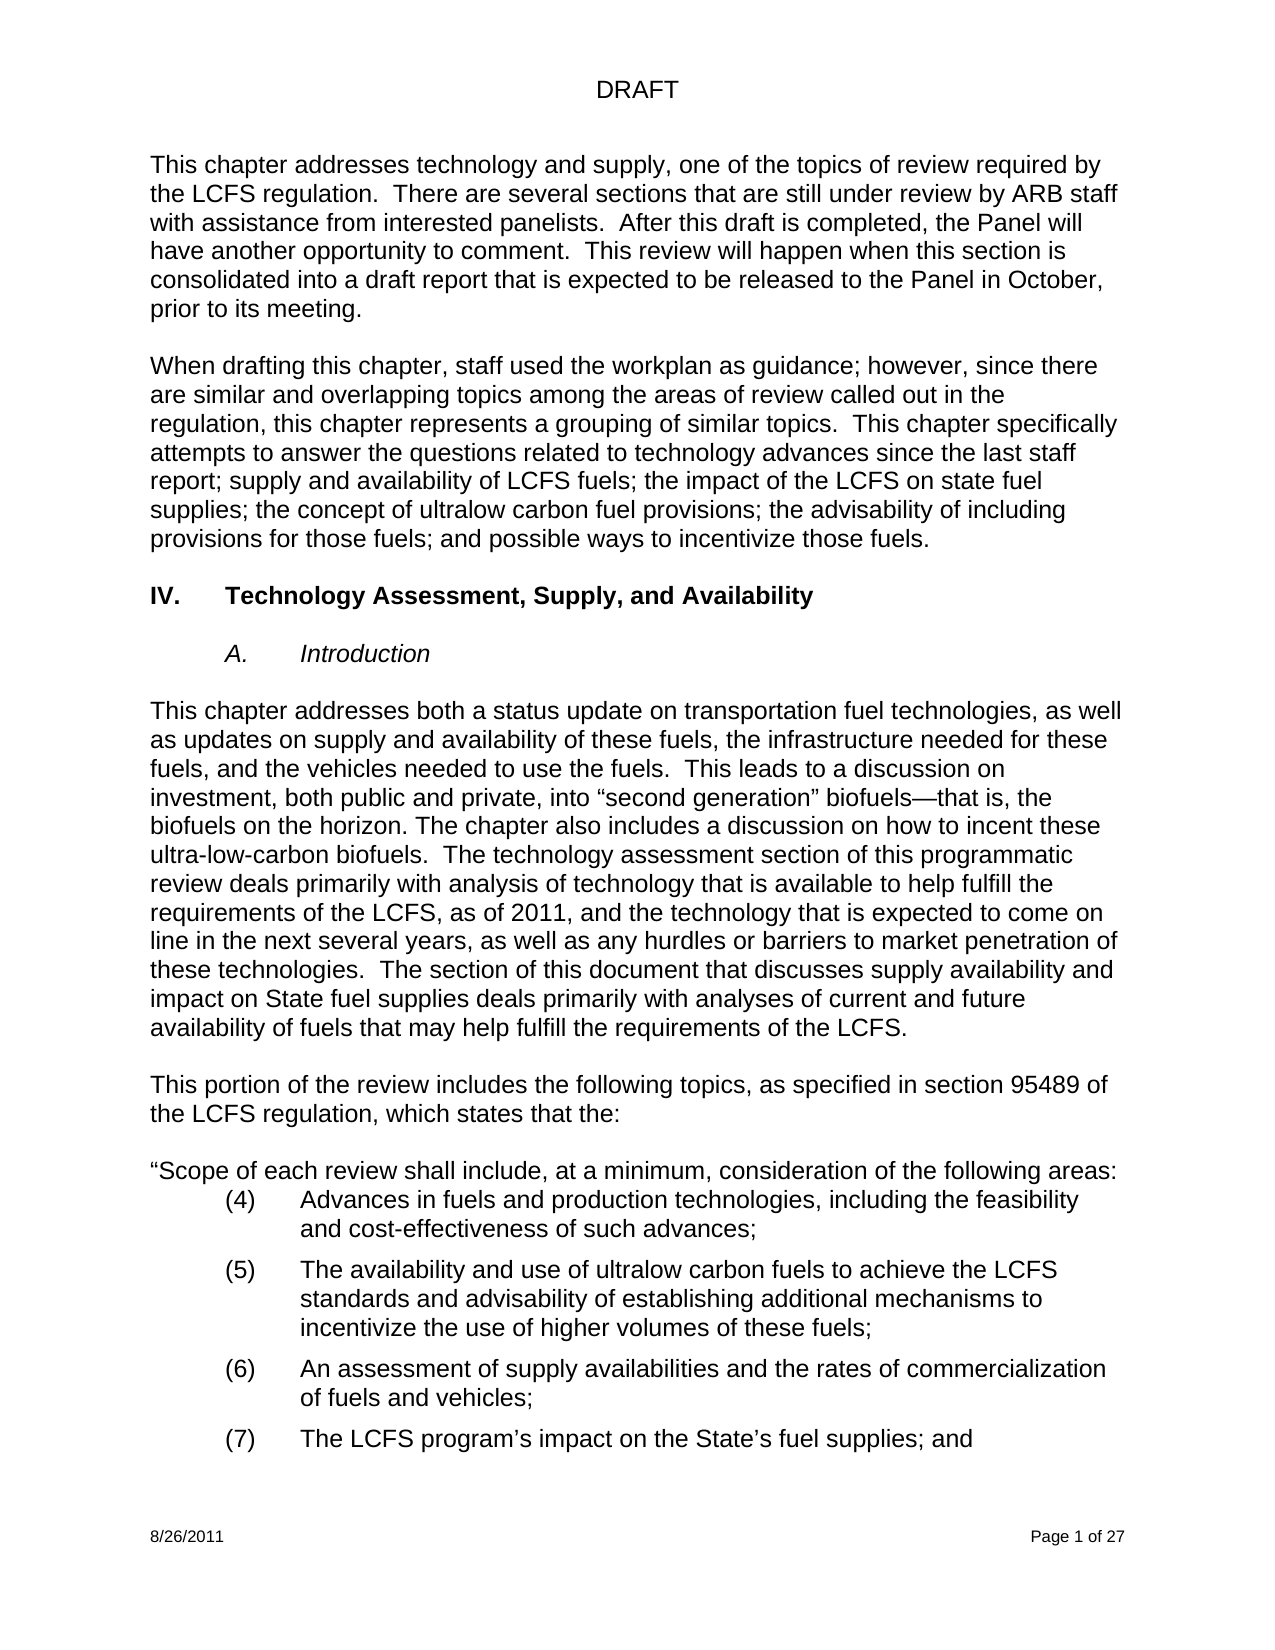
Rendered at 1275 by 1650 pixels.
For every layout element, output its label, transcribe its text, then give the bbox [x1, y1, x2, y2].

subtitle IV. Technology Assessment, Supply, and Availability [150, 581, 1125, 610]
text (4) Advances in fuels and production technologies, including the feasibility and cost-effectiveness of such advances; [225, 1185, 1125, 1242]
text This portion of the review includes the following topics, as specified in section 95489 of the LCFS regulation, which states that the: [150, 1070, 1125, 1127]
text (6) An assessment of supply availabilities and the rates of commercialization of fuels and vehicles; [225, 1354, 1125, 1411]
text When drafting this chapter, staff used the workplan as guidance; however, since there are similar and overlapping topics among the areas of review called out in the regulation, this chapter represents a grouping of similar topics. This chapter specifically attempts to answer the questions related to technology advances since the last staff report; supply and availability of LCFS fuels; the impact of the LCFS on state fuel supplies; the concept of ultralow carbon fuel provisions; the advisability of including provisions for those fuels; and possible ways to incentivize those fuels. [150, 351, 1125, 552]
text (7) The LCFS program’s impact on the State’s fuel supplies; and [225, 1424, 1125, 1452]
text This chapter addresses technology and supply, one of the topics of review required by the LCFS regulation. There are several sections that are still under review by ARB staff with assistance from interested panelists. After this draft is completed, the Panel will have another opportunity to comment. This review will happen when this section is consolidated into a draft report that is expected to be released to the Panel in October, prior to its meeting. [150, 150, 1125, 322]
text A. Introduction [150, 639, 1125, 667]
text This chapter addresses both a status update on transportation fuel technologies, as well as updates on supply and availability of these fuels, the infrastructure needed for these fuels, and the vehicles needed to use the fuels. This leads to a discussion on investment, both public and private, into “second generation” biofuels—that is, the biofuels on the horizon. The chapter also includes a discussion on how to incent these ultra-low-carbon biofuels. The technology assessment section of this programmatic review deals primarily with analysis of technology that is available to help fulfill the requirements of the LCFS, as of 2011, and the technology that is expected to come on line in the next several years, as well as any hurdles or barriers to market penetration of these technologies. The section of this document that discusses supply availability and impact on State fuel supplies deals primarily with analyses of current and future availability of fuels that may help fulfill the requirements of the LCFS. [150, 696, 1125, 1041]
text “Scope of each review shall include, at a minimum, consideration of the following areas: [150, 1156, 1125, 1185]
text (5) The availability and use of ultralow carbon fuels to achieve the LCFS standards and advisability of establishing additional mechanisms to incentivize the use of higher volumes of these fuels; [225, 1255, 1125, 1341]
